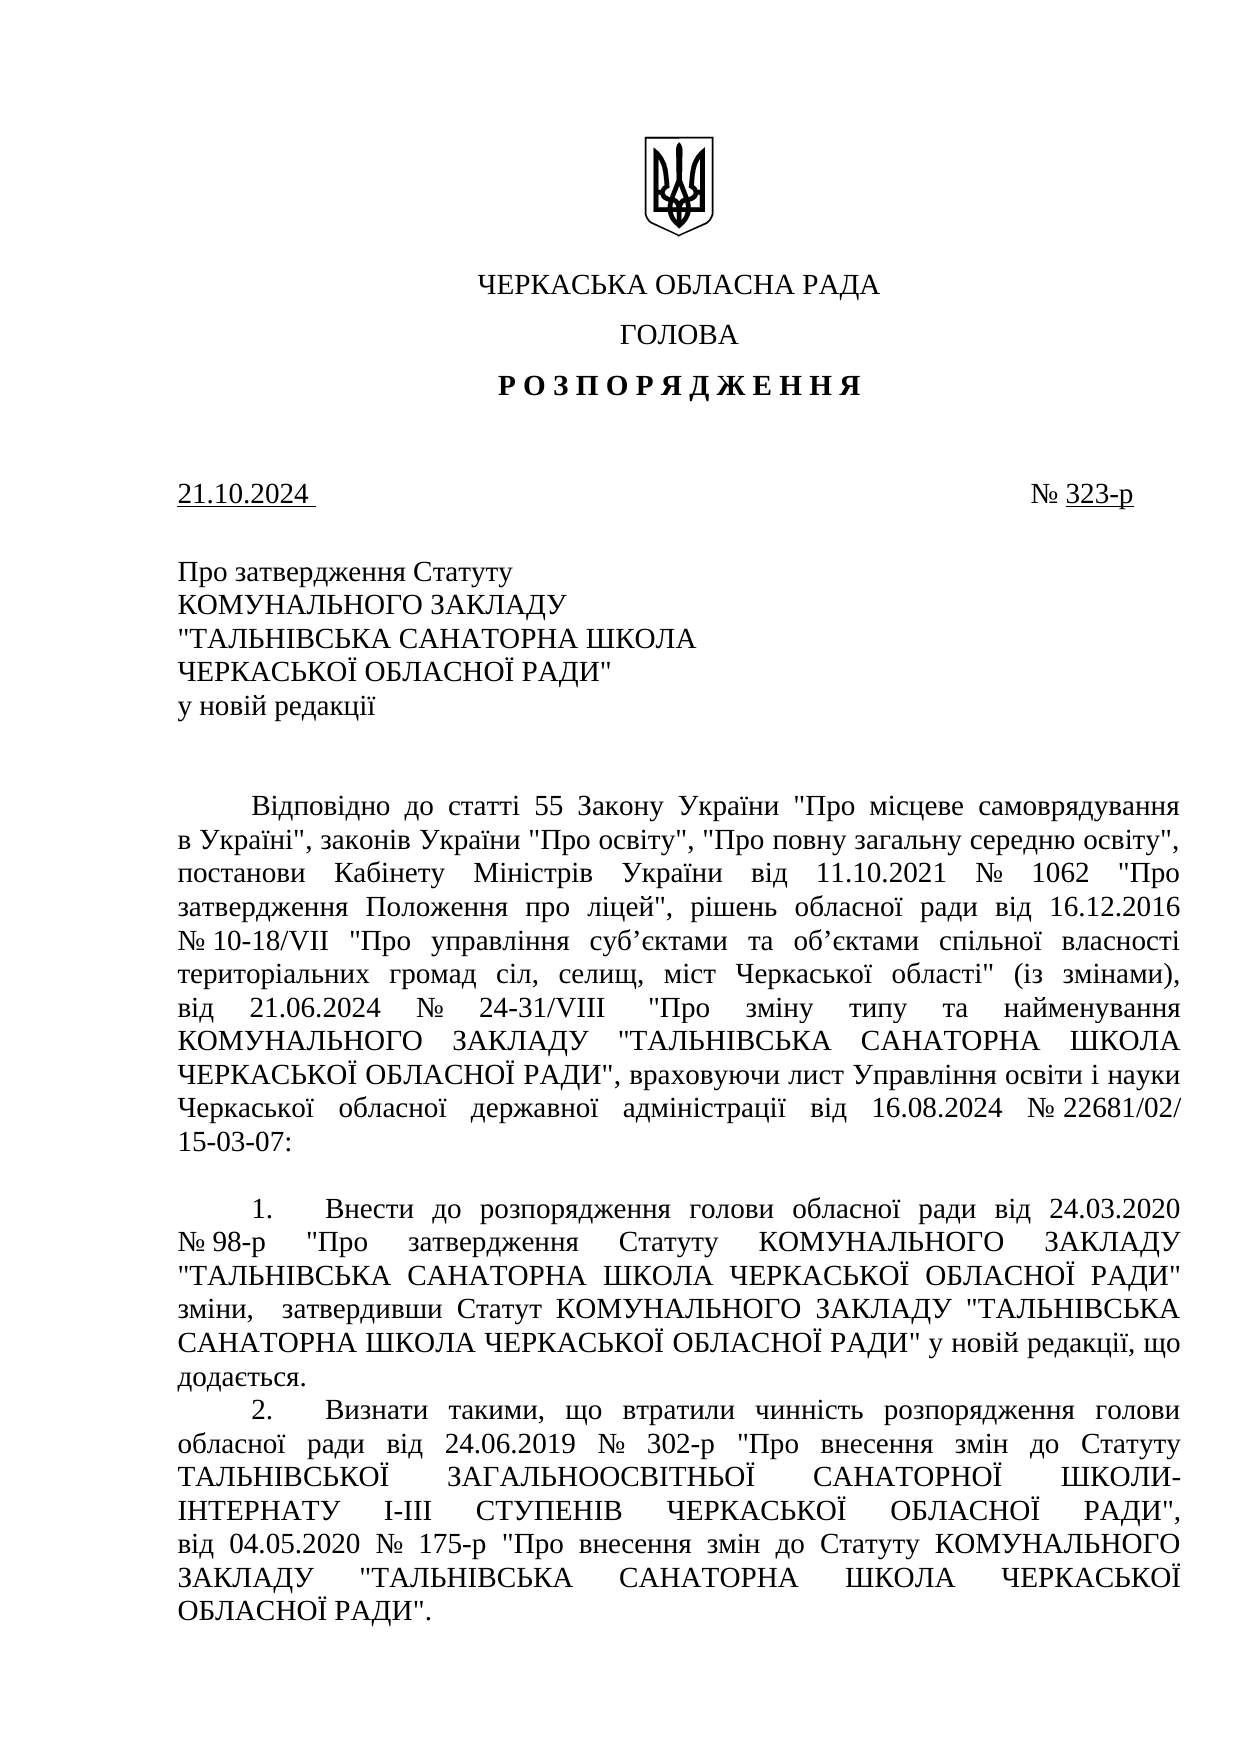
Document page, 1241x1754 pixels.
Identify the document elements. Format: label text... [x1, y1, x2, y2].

text КОМУНАЛЬНОГО ЗАКЛАДУ [177, 587, 1181, 621]
list Внести до розпорядження голови обласної ради від 24.03.2020 № 98-р "Про затвердження Статуту КОМУНАЛЬНОГО ЗАКЛАДУ "ТАЛЬНІВСЬКА САНАТОРНА школА Черкаської обласної ради" зміни, затвердивши Статут КОМУНАЛЬНОГО ЗАКЛАДУ "ТАЛЬНІВСЬКА САНАТОРНА школА Черкаської обласної ради" у новій редакції, що додається. [177, 1191, 1181, 1392]
text "ТАЛЬНІВСЬКА САНАТОРНА ШКОЛА [177, 621, 1181, 654]
list Визнати такими, що втратили чинність розпорядження голови обласної ради від 24.06.2019 № 302-р "Про внесення змін до Статуту ТАЛЬНІВСЬКОЇ ЗАГАЛЬНООСВІТНЬОЇ САНАТОРНОЇ школИ-ІНТЕРНАТУ І-ІІІ СТУПЕНІВ Черкаської обласної ради", від 04.05.2020 № 175-р "Про внесення змін до Статуту КОМУНАЛЬНОГО ЗАКЛАДУ "ТАЛЬНІВСЬКА САНАТОРНА школА Черкаської обласної ради". [177, 1392, 1181, 1627]
text ЧЕРКАСЬКОЇ ОБЛАСНОЇ РАДИ" [177, 654, 1181, 688]
text Про затвердження Статуту [177, 554, 1181, 587]
picture [622, 118, 736, 255]
text ГОЛОВА [177, 317, 1181, 351]
text ЧЕРКАСЬКА ОБЛАСНА РАДА [177, 267, 1181, 301]
text Відповідно до статті 55 Закону України "Про місцеве самоврядування в Україні", законів України "Про освіту", "Про повну загальну середню освіту", постанови Кабінету Міністрів України від 11.10.2021 № 1062 "Про затвердження Положення про ліцей", рішень обласної ради від 16.12.2016 № 10-18/VIІ "Про управління суб’єктами та об’єктами спільної власності територіальних громад сіл, селищ, міст Черкаської області" (із змінами), від 21.06.2024 № 24-31/VІIІ "Про зміну типу та найменування КОМУНАЛЬНОГО ЗАКЛАДУ "ТАЛЬНІВСЬКА САНАТОРНА ШКОЛА ЧЕРКАСЬКОЇ ОБЛАСНОЇ РАДИ", враховуючи лист Управління освіти і науки Черкаської обласної державної адміністрації від 16.08.2024 № 22681/02/ 15-03-07: [177, 788, 1181, 1023]
text у новій редакції [177, 688, 1181, 721]
text Р О З П О Р Я Д Ж Е Н Н Я [177, 368, 1181, 401]
text 21.10.2024 № 323-р [177, 477, 1181, 510]
text Відповідно до статті 55 Закону України "Про місцеве самоврядування в Україні", законів України "Про освіту", "Про повну загальну середню освіту", постанови Кабінету Міністрів України від 11.10.2021 № 1062 "Про затвердження Положення про ліцей", рішень обласної ради від 16.12.2016 № 10-18/VIІ "Про управління суб’єктами та об’єктами спільної власності територіальних громад сіл, селищ, міст Черкаської області" (із змінами), від 21.06.2024 № 24-31/VІIІ "Про зміну типу та найменування КОМУНАЛЬНОГО ЗАКЛАДУ "ТАЛЬНІВСЬКА САНАТОРНА ШКОЛА ЧЕРКАСЬКОЇ ОБЛАСНОЇ РАДИ", враховуючи лист Управління освіти і науки Черкаської обласної державної адміністрації від 16.08.2024 № 22681/02/ 15-03-07: [177, 1057, 1181, 1157]
